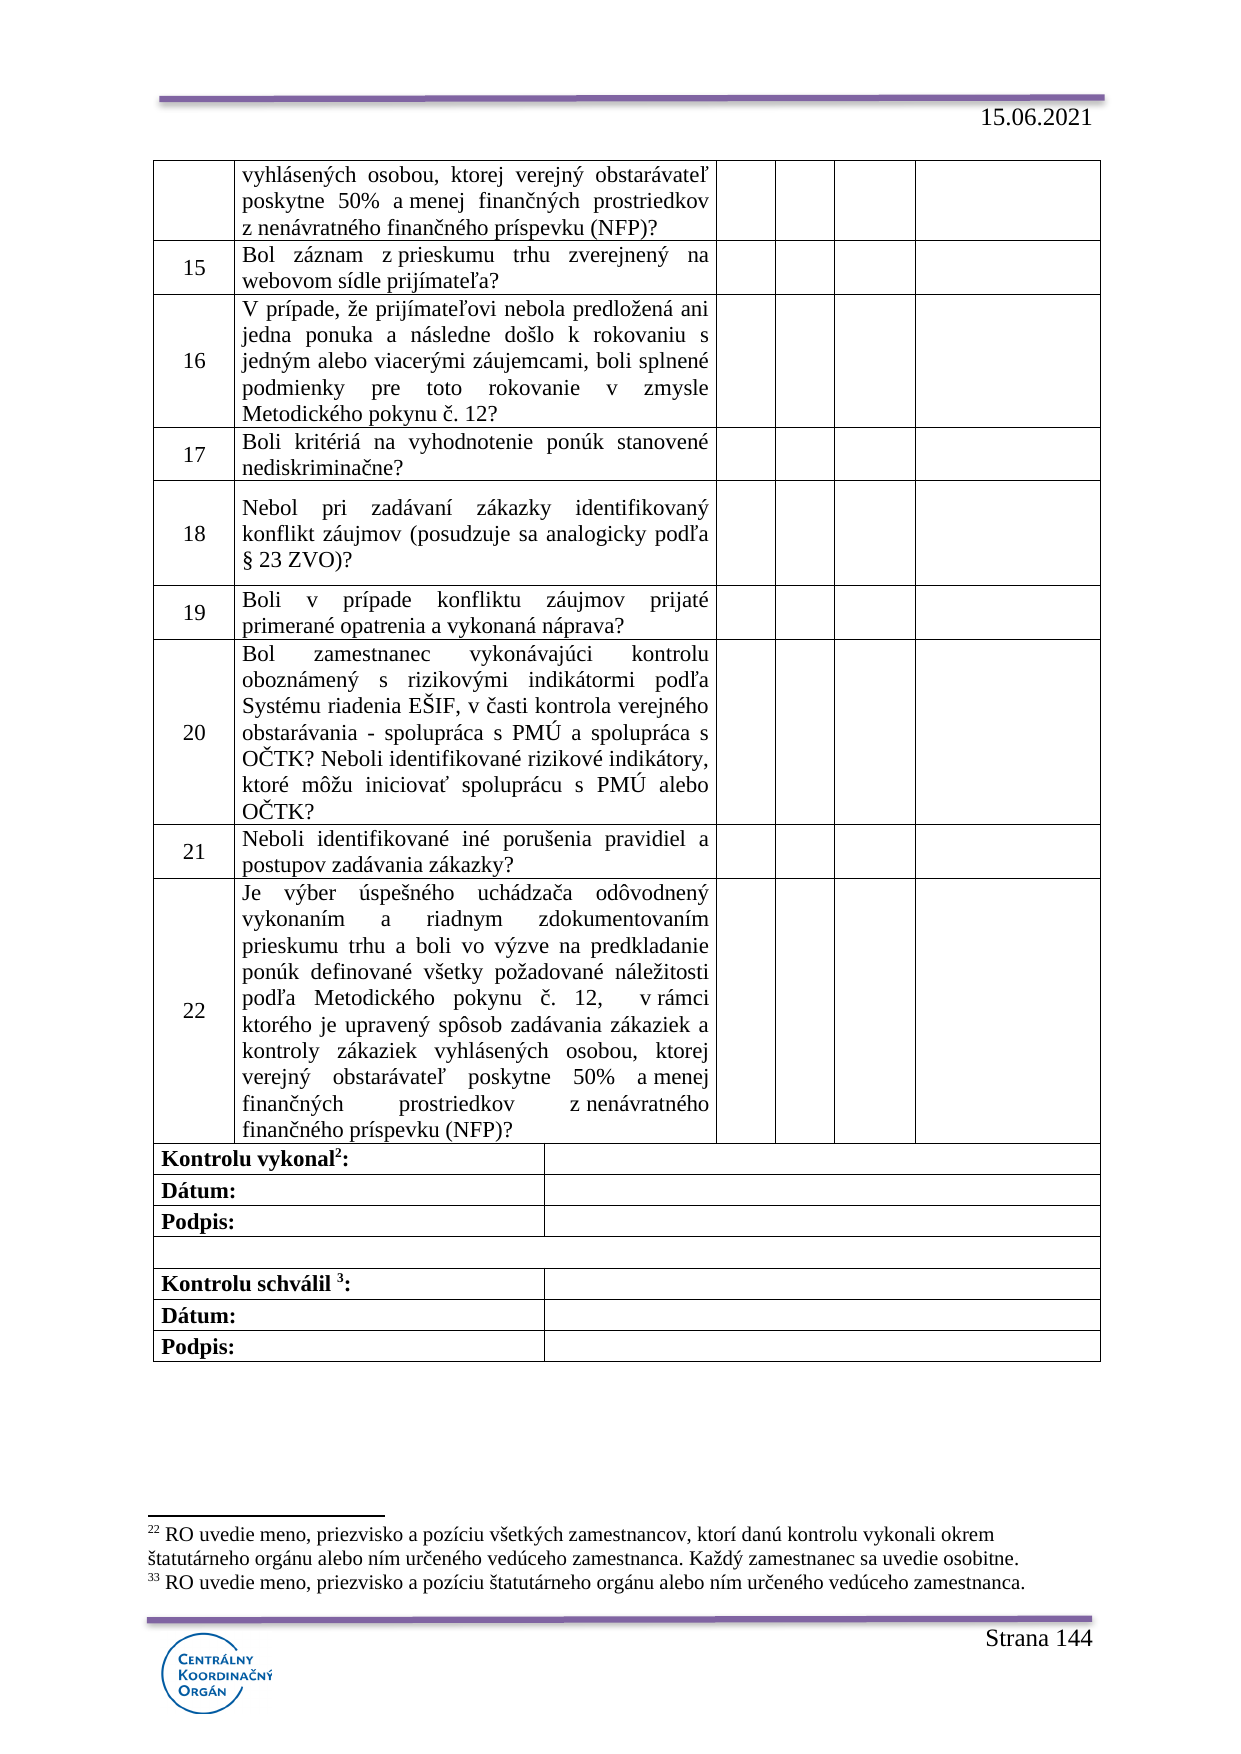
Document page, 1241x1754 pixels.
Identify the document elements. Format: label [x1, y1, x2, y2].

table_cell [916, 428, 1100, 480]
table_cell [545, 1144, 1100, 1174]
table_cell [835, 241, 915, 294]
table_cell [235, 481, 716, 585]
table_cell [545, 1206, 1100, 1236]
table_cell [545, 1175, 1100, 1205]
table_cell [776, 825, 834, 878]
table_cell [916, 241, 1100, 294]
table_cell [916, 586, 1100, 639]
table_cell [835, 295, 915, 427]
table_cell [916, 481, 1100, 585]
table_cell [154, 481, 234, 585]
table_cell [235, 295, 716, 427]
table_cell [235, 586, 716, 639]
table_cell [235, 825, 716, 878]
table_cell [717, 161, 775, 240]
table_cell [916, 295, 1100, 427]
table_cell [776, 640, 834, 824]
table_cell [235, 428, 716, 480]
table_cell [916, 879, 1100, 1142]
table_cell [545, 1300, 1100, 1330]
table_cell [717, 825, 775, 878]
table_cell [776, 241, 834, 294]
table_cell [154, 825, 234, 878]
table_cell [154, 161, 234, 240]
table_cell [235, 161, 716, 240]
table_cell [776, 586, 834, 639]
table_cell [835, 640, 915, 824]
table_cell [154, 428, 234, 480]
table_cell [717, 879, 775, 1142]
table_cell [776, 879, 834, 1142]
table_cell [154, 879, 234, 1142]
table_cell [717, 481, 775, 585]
picture [159, 1631, 272, 1713]
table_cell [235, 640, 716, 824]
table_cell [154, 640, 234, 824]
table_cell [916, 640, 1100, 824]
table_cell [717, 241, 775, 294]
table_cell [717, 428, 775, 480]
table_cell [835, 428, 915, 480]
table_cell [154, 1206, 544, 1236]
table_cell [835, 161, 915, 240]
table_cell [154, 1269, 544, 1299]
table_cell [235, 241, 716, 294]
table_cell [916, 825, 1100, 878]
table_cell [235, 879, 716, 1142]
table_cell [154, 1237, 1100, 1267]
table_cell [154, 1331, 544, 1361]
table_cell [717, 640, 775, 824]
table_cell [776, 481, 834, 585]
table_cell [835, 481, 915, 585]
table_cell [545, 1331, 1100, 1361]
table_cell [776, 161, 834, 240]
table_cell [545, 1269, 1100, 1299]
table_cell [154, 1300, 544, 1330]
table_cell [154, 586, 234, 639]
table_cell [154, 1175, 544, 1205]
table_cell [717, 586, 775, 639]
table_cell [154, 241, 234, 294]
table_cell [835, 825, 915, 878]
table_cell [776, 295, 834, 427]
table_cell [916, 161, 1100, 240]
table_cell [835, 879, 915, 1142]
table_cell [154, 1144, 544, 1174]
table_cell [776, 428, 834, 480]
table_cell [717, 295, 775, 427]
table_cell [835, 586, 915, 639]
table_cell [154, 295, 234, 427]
